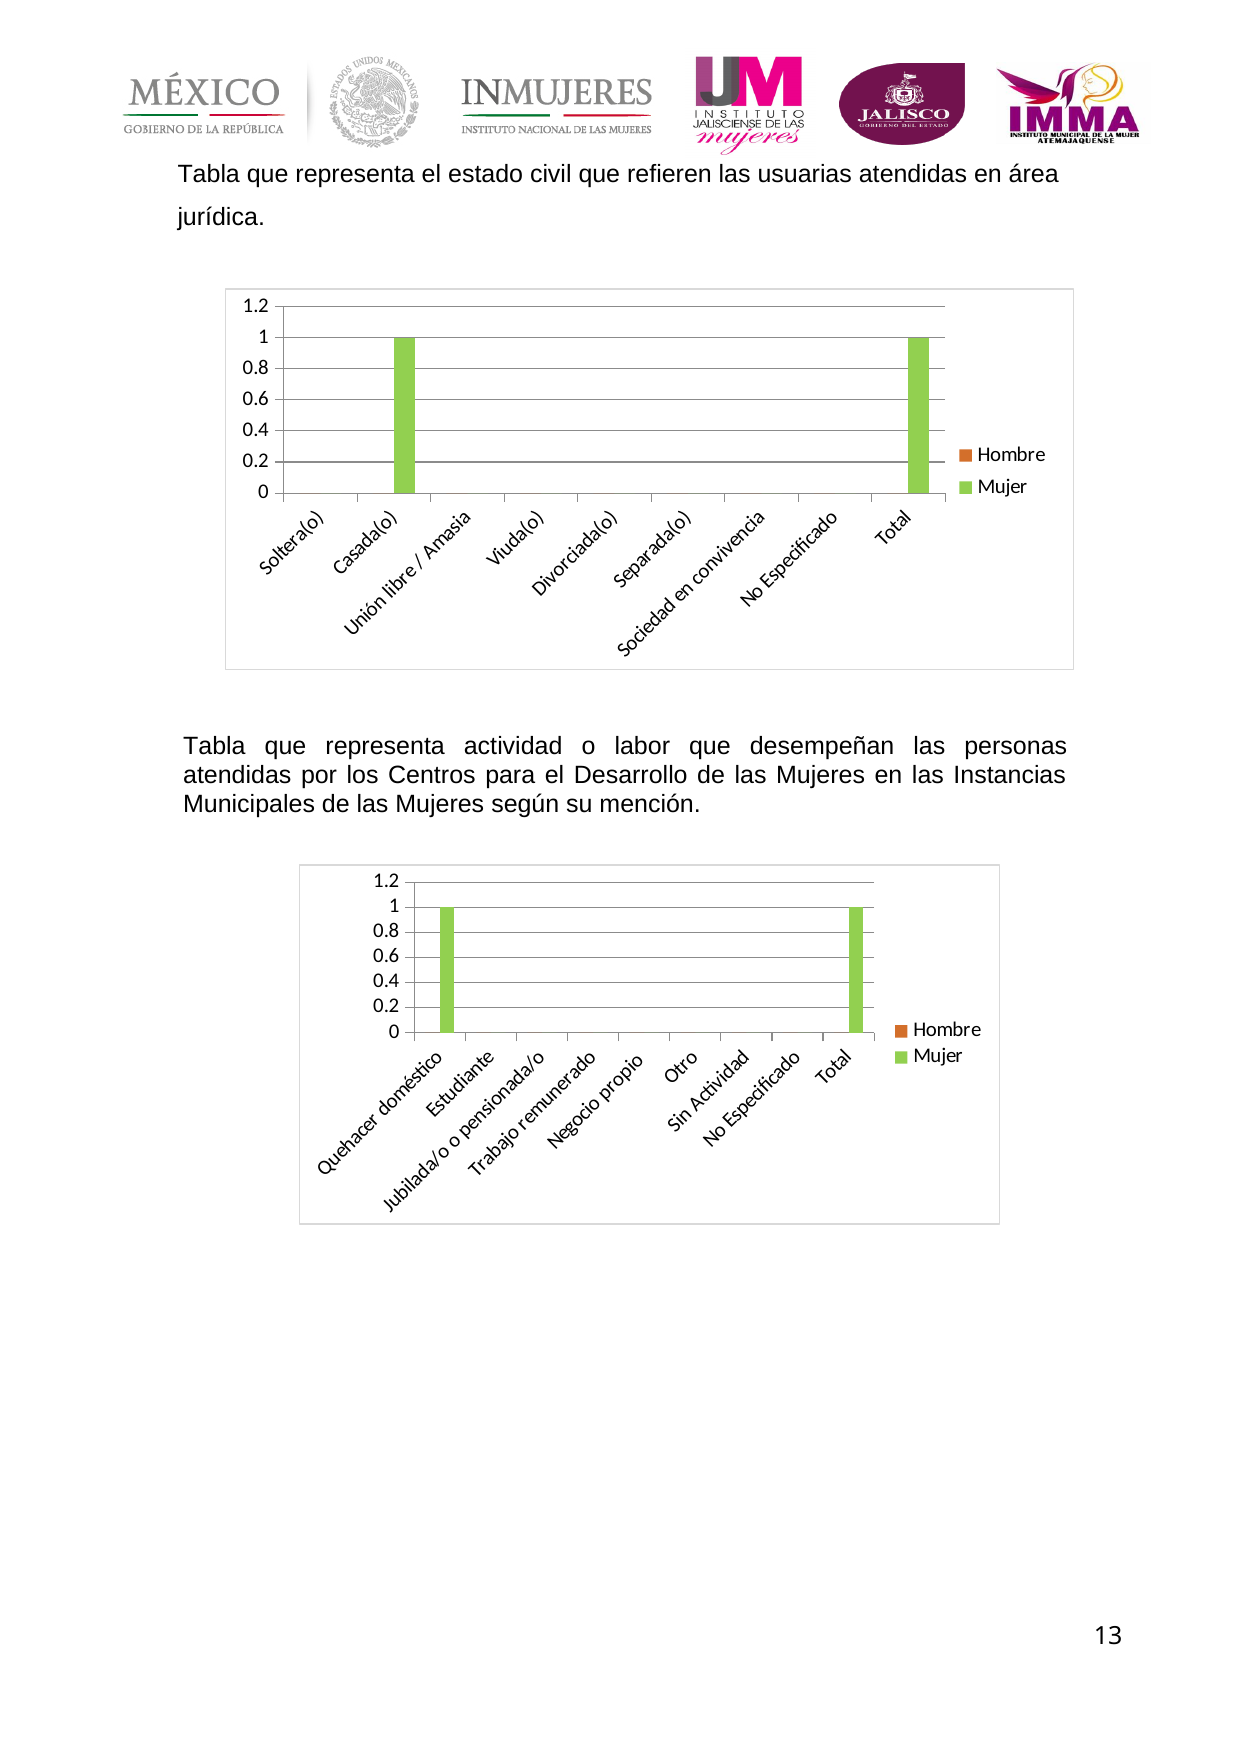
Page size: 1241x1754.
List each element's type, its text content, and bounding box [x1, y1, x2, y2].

text Tabla que representa el estado civil que refieren las usuarias atendidas en área jurídica. [177, 159, 1122, 231]
picture [685, 46, 816, 158]
table_header Tabla que representa actividad o labor que desempeñan las personas atendidas por los Centros para el Desarrollo de las Mujeres en las Instancias Municipales de las Mujeres según su mención. [176, 728, 1076, 821]
picture [839, 63, 965, 145]
picture [996, 62, 1151, 144]
picture [117, 46, 656, 153]
